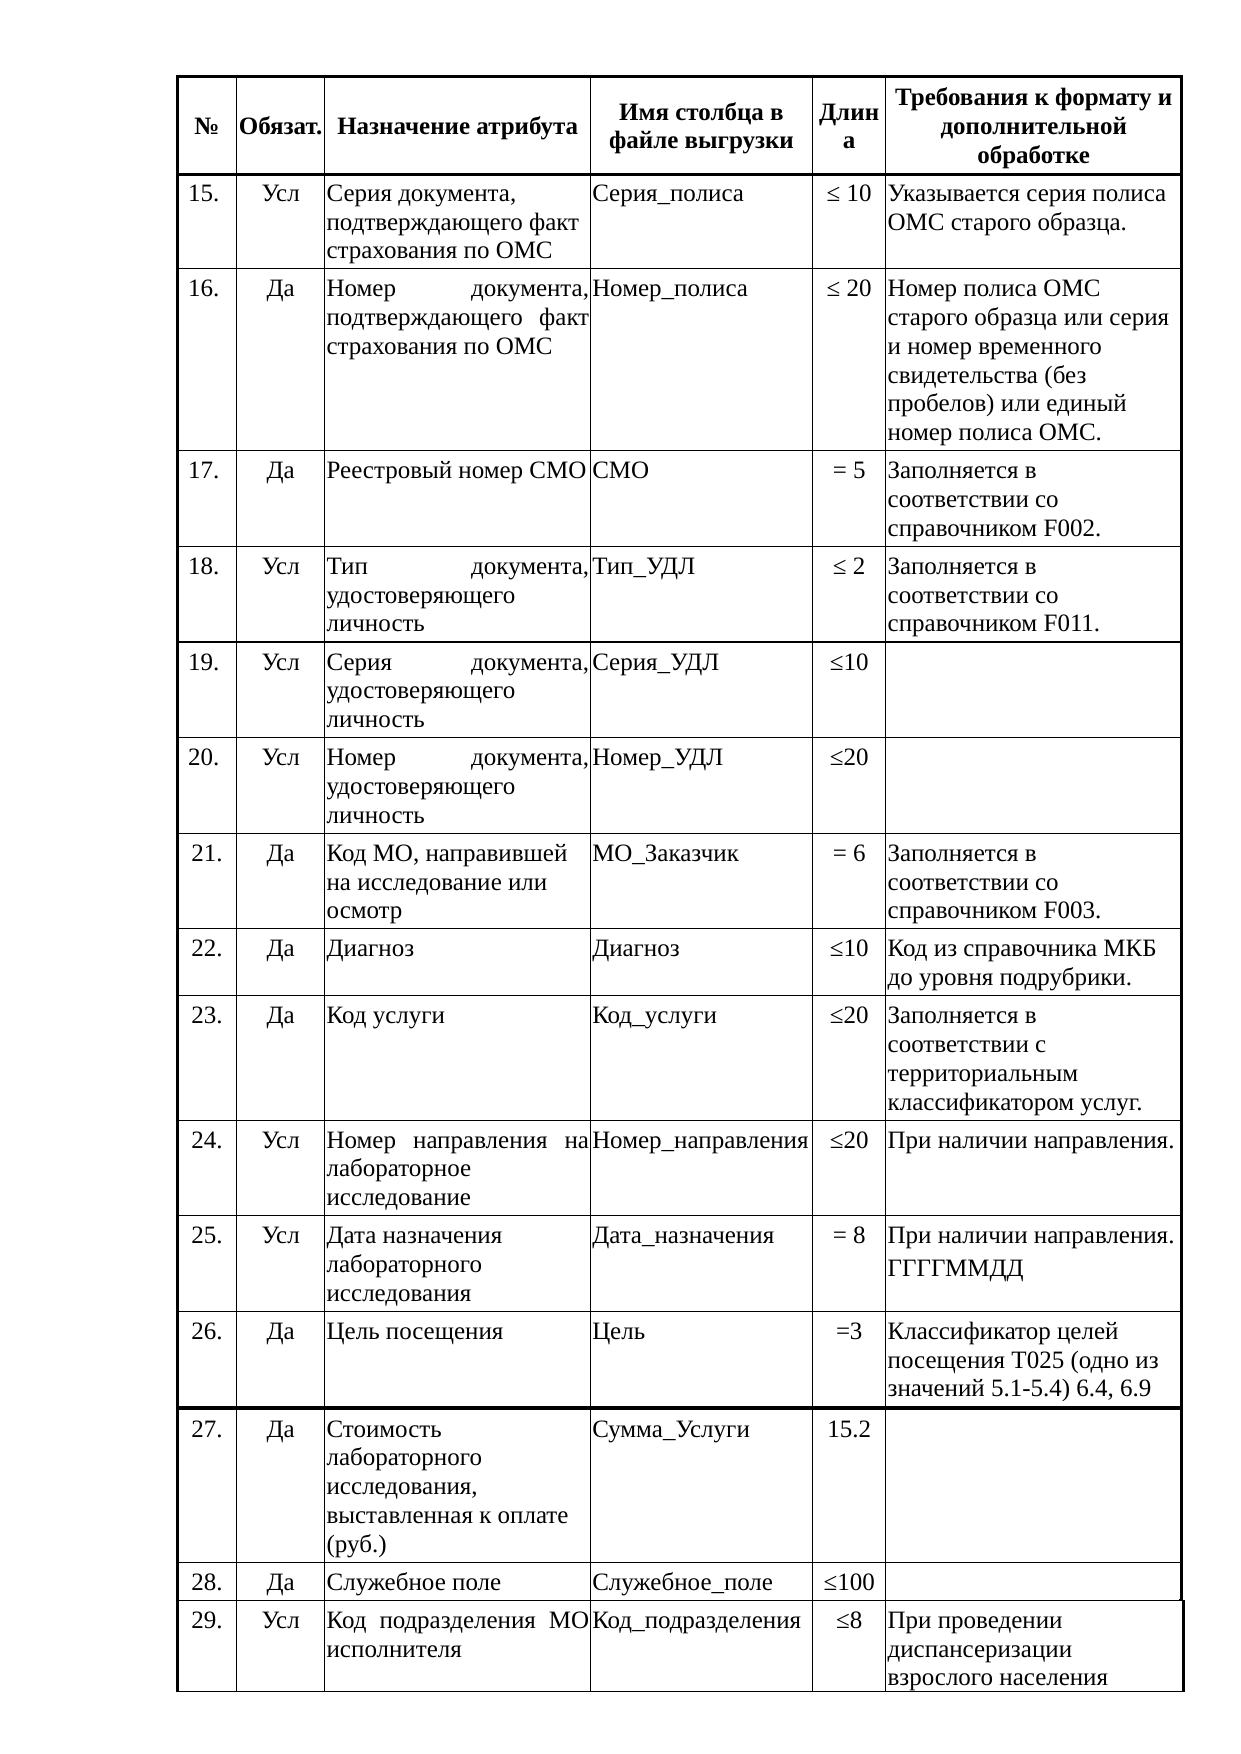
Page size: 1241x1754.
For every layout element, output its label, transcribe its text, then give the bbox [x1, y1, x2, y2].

table_cell Усл [237, 176, 324, 268]
table_cell [886, 643, 1180, 737]
table_cell ≤ 20 [813, 269, 885, 450]
table_cell Сумма_Услуги [591, 1410, 812, 1562]
table_cell Да [237, 451, 324, 546]
table_cell = 5 [813, 451, 885, 546]
table_cell ≤20 [813, 738, 885, 833]
table_cell Усл [237, 1216, 324, 1311]
table_cell Серия документа, подтверждающего факт страхования по ОМС [325, 176, 590, 268]
table_cell Код_услуги [591, 996, 812, 1119]
table_cell Дата_назначения [591, 1216, 812, 1311]
table_cell Усл [237, 643, 324, 737]
table_cell Да [237, 1312, 324, 1406]
table_cell При наличии направления. [886, 1121, 1180, 1215]
table_cell [179, 547, 236, 641]
table_cell Стоимость лабораторного исследования, выставленная к оплате (руб.) [325, 1410, 590, 1562]
table_cell 15.2 [813, 1410, 885, 1562]
table_cell Да [237, 834, 324, 928]
table_cell Серия_УДЛ [591, 643, 812, 737]
table_cell Дата назначения лабораторного исследования [325, 1216, 590, 1311]
table_cell 28. [179, 1563, 236, 1600]
table_cell Номер_УДЛ [591, 738, 812, 833]
table_cell ≤ 2 [813, 547, 885, 641]
table_cell ≤100 [813, 1563, 885, 1600]
table_cell Заполняется в соответствии со справочником F002. [886, 451, 1180, 546]
table_cell = 8 [813, 1216, 885, 1311]
table_cell 29. [179, 1601, 236, 1691]
table_cell Серия документа, удостоверяющего личность [325, 643, 590, 737]
table_cell Заполняется в соответствии со справочником F003. [886, 834, 1180, 928]
table_cell Код услуги [325, 996, 590, 1119]
table_cell Усл [237, 738, 324, 833]
table_cell [179, 738, 236, 833]
table_cell 22. [179, 929, 236, 995]
table_cell Цель посещения [325, 1312, 590, 1406]
table_cell Заполняется в соответствии с территориальным классификатором услуг. [886, 996, 1180, 1119]
table_cell =3 [813, 1312, 885, 1406]
table_cell Диагноз [325, 929, 590, 995]
table_cell Заполняется в соответствии со справочником F011. [886, 547, 1180, 641]
table_cell При наличии направления. ГГГГММДД [886, 1216, 1180, 1311]
table_cell 23. [179, 996, 236, 1119]
table_cell Да [237, 1410, 324, 1562]
table_cell Номер_направления [591, 1121, 812, 1215]
table_cell [886, 1563, 1180, 1600]
table_cell Код подразделения МО исполнителя [325, 1601, 590, 1691]
table_cell [179, 269, 236, 450]
table_header Назначение атрибута [325, 78, 590, 173]
table_cell 21. [179, 834, 236, 928]
table_cell Диагноз [591, 929, 812, 995]
table_cell Усл [237, 1121, 324, 1215]
table_cell Код_подразделения [591, 1601, 812, 1691]
table_cell 24. [179, 1121, 236, 1215]
table_cell = 6 [813, 834, 885, 928]
table_cell Да [237, 929, 324, 995]
table_cell ≤10 [813, 929, 885, 995]
table_cell Классификатор целей посещения Т025 (одно из значений 5.1-5.4) 6.4, 6.9 [886, 1312, 1180, 1406]
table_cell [886, 1601, 1182, 1691]
table_cell СМО [591, 451, 812, 546]
table_cell Служебное поле [325, 1563, 590, 1600]
table_cell Номер документа, удостоверяющего личность [325, 738, 590, 833]
table_header Обязат. [237, 78, 324, 173]
table_header Имя столбца в файле выгрузки [591, 78, 812, 173]
table_cell Усл [237, 547, 324, 641]
table_cell 25. [179, 1216, 236, 1311]
table_cell Цель [591, 1312, 812, 1406]
table_cell [179, 643, 236, 737]
table_cell Номер направления на лабораторное исследование [325, 1121, 590, 1215]
table_cell МО_Заказчик [591, 834, 812, 928]
table_cell ≤ 10 [813, 176, 885, 268]
table_cell Код из справочника МКБ до уровня подрубрики. [886, 929, 1180, 995]
table_cell 26. [179, 1312, 236, 1406]
table_cell Код МО, направившей на исследование или осмотр [325, 834, 590, 928]
table_header Длина [813, 78, 885, 173]
table_cell Номер_полиса [591, 269, 812, 450]
table_header Требования к формату и дополнительной обработке [886, 78, 1180, 173]
table_cell Да [237, 996, 324, 1119]
table_cell Да [237, 1563, 324, 1600]
table_cell [179, 451, 236, 546]
table_cell ≤20 [813, 996, 885, 1119]
table_cell Номер полиса ОМС старого образца или серия и номер временного свидетельства (без пробелов) или единый номер полиса ОМС. [886, 269, 1180, 450]
table_cell Тип документа, удостоверяющего личность [325, 547, 590, 641]
table_cell Да [237, 269, 324, 450]
table_cell [886, 738, 1180, 833]
table_cell [886, 1410, 1180, 1562]
table_header № [179, 78, 236, 173]
table_cell Номер документа, подтверждающего факт страхования по ОМС [325, 269, 590, 450]
table_cell [179, 176, 236, 268]
table_cell Усл [237, 1601, 324, 1691]
table_cell Служебное_поле [591, 1563, 812, 1600]
table_cell Указывается серия полиса ОМС старого образца. [886, 176, 1180, 268]
table_cell Реестровый номер СМО [325, 451, 590, 546]
table_cell ≤8 [813, 1601, 885, 1691]
table_cell 27. [179, 1410, 236, 1562]
table_cell Тип_УДЛ [591, 547, 812, 641]
table_cell ≤20 [813, 1121, 885, 1215]
table_cell ≤10 [813, 643, 885, 737]
table_cell Серия_полиса [591, 176, 812, 268]
